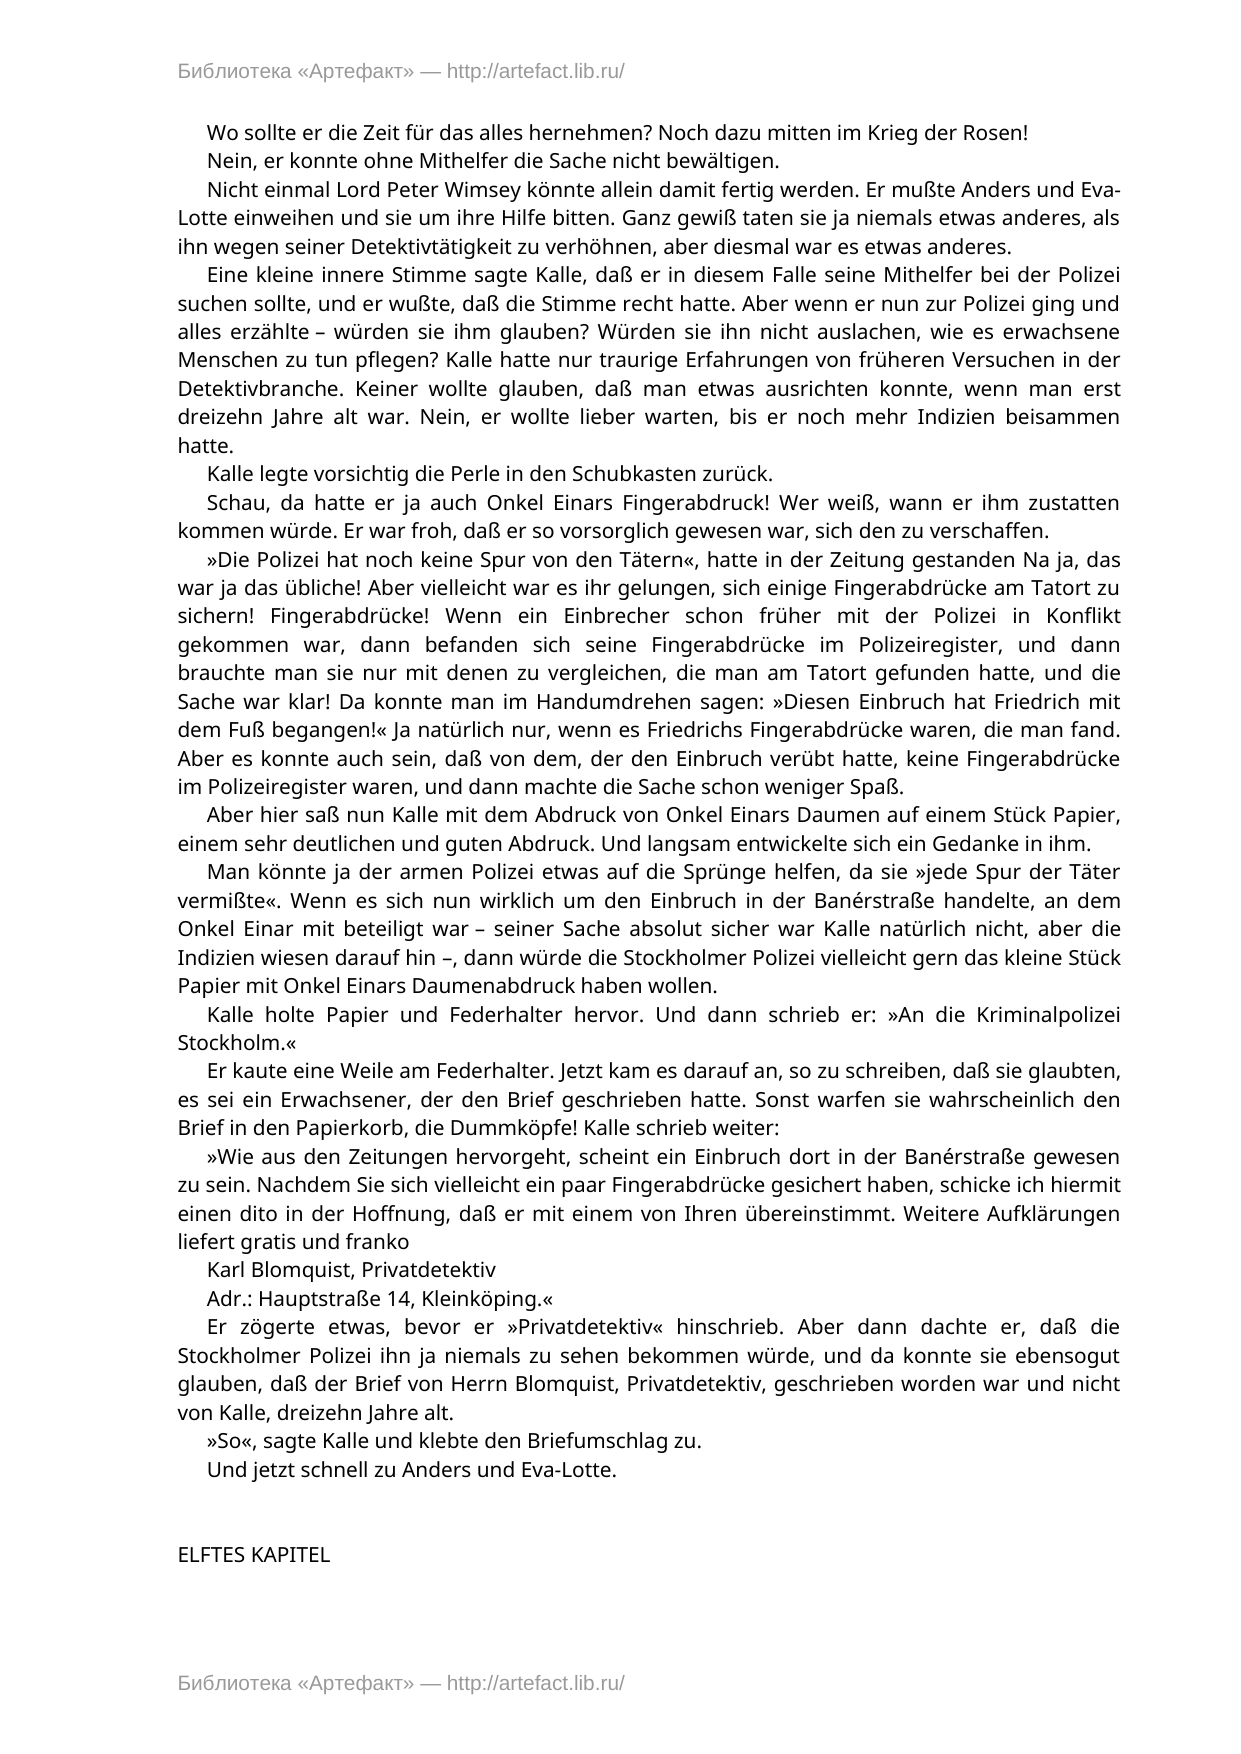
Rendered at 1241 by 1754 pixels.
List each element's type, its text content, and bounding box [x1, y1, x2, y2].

text Kalle holte Papier und Federhalter hervor. Und dann schrieb er: »An die Kriminalpolizei Stockholm.« [177, 1000, 1122, 1057]
text Man könnte ja der armen Polizei etwas auf die Sprünge helfen, da sie »jede Spur der Täter vermißte«. Wenn es sich nun wirklich um den Einbruch in der Banérstraße handelte, an dem Onkel Einar mit beteiligt war – seiner Sache absolut sicher war Kalle natürlich nicht, aber die Indizien wiesen darauf hin –, dann würde die Stockholmer Polizei vielleicht gern das kleine Stück Papier mit Onkel Einars Daumenabdruck haben wollen. [177, 857, 1122, 1000]
text Nicht einmal Lord Peter Wimsey könnte allein damit fertig werden. Er mußte Anders und Eva-Lotte einweihen und sie um ihre Hilfe bitten. Ganz gewiß taten sie ja niemals etwas anderes, als ihn wegen seiner Detektivtätigkeit zu verhöhnen, aber diesmal war es etwas anderes. [177, 175, 1122, 260]
text Adr.: Hauptstraße 14, Kleinköping.« [177, 1284, 1122, 1312]
text Wo sollte er die Zeit für das alles hernehmen? Noch dazu mitten im Krieg der Rosen! [177, 118, 1122, 147]
subtitle ELFTES KAPITEL [177, 1540, 1122, 1568]
text Nein, er konnte ohne Mithelfer die Sache nicht bewältigen. [177, 147, 1122, 175]
text »So«, sagte Kalle und klebte den Briefumschlag zu. [177, 1426, 1122, 1455]
text Schau, da hatte er ja auch Onkel Einars Fingerabdruck! Wer weiß, wann er ihm zustatten kommen würde. Er war froh, daß er so vorsorglich gewesen war, sich den zu verschaffen. [177, 488, 1122, 545]
text Er zögerte etwas, bevor er »Privatdetektiv« hinschrieb. Aber dann dachte er, daß die Stockholmer Polizei ihn ja niemals zu sehen bekommen würde, und da konnte sie ebensogut glauben, daß der Brief von Herrn Blomquist, Privatdetektiv, geschrieben worden war und nicht von Kalle, dreizehn Jahre alt. [177, 1312, 1122, 1426]
text Er kaute eine Weile am Federhalter. Jetzt kam es darauf an, so zu schreiben, daß sie glaubten, es sei ein Erwachsener, der den Brief geschrieben hatte. Sonst warfen sie wahrscheinlich den Brief in den Papierkorb, die Dummköpfe! Kalle schrieb weiter: [177, 1057, 1122, 1142]
text »Die Polizei hat noch keine Spur von den Tätern«, hatte in der Zeitung gestanden Na ja, das war ja das übliche! Aber vielleicht war es ihr gelungen, sich einige Fingerabdrücke am Tatort zu sichern! Fingerabdrücke! Wenn ein Einbrecher schon früher mit der Polizei in Konflikt gekommen war, dann befanden sich seine Fingerabdrücke im Polizeiregister, und dann brauchte man sie nur mit denen zu vergleichen, die man am Tatort gefunden hatte, und die Sache war klar! Da konnte man im Handumdrehen sagen: »Diesen Einbruch hat Friedrich mit dem Fuß begangen!« Ja natürlich nur, wenn es Friedrichs Fingerabdrücke waren, die man fand. Aber es konnte auch sein, daß von dem, der den Einbruch verübt hatte, keine Fingerabdrücke im Polizeiregister waren, und dann machte die Sache schon weniger Spaß. [177, 545, 1122, 801]
text Eine kleine innere Stimme sagte Kalle, daß er in diesem Falle seine Mithelfer bei der Polizei suchen sollte, und er wußte, daß die Stimme recht hatte. Aber wenn er nun zur Polizei ging und alles erzählte – würden sie ihm glauben? Würden sie ihn nicht auslachen, wie es erwachsene Menschen zu tun pflegen? Kalle hatte nur traurige Erfahrungen von früheren Versuchen in der Detektivbranche. Keiner wollte glauben, daß man etwas ausrichten konnte, wenn man erst dreizehn Jahre alt war. Nein, er wollte lieber warten, bis er noch mehr Indizien beisammen hatte. [177, 260, 1122, 459]
text Karl Blomquist, Privatdetektiv [177, 1256, 1122, 1284]
text »Wie aus den Zeitungen hervorgeht, scheint ein Einbruch dort in der Banérstraße gewesen zu sein. Nachdem Sie sich vielleicht ein paar Fingerabdrücke gesichert haben, schicke ich hiermit einen dito in der Hoffnung, daß er mit einem von Ihren übereinstimmt. Weitere Aufklärungen liefert gratis und franko [177, 1142, 1122, 1256]
text Kalle legte vorsichtig die Perle in den Schubkasten zurück. [177, 459, 1122, 488]
text Aber hier saß nun Kalle mit dem Abdruck von Onkel Einars Daumen auf einem Stück Papier, einem sehr deutlichen und guten Abdruck. Und langsam entwickelte sich ein Gedanke in ihm. [177, 801, 1122, 857]
text Und jetzt schnell zu Anders und Eva-Lotte. [177, 1455, 1122, 1483]
